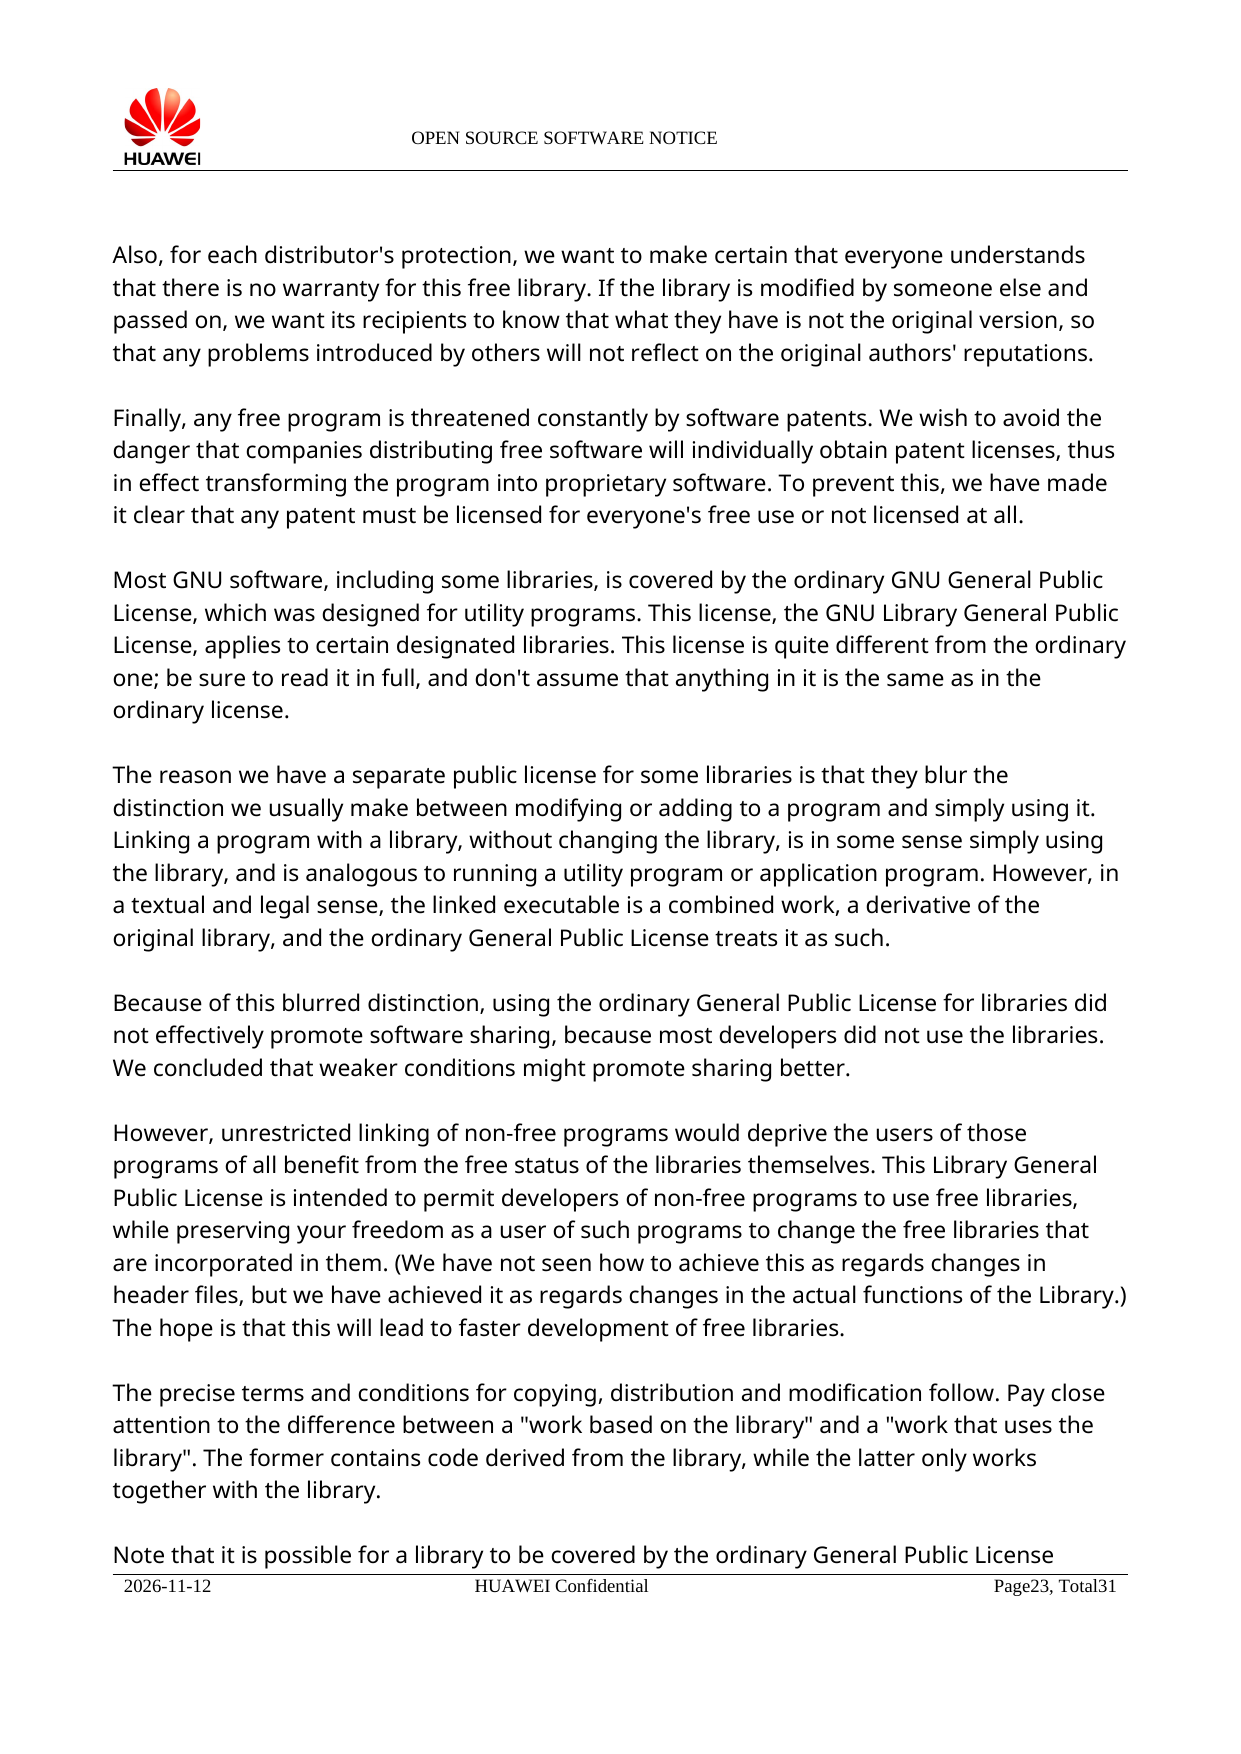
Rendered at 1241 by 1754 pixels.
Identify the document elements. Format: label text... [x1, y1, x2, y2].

text Most GNU software, including some libraries, is covered by the ordinary GNU General Public License, which was designed for utility programs. This license, the GNU Library General Public License, applies to certain designated libraries. This license is quite different from the ordinary one; be sure to read it in full, and don't assume that anything in it is the same as in the ordinary license. [112, 564, 1128, 726]
text The precise terms and conditions for copying, distribution and modification follow. Pay close attention to the difference between a "work based on the library" and a "work that uses the library". The former contains code derived from the library, while the latter only works together with the library. [112, 1376, 1128, 1506]
text The reason we have a separate public license for some libraries is that they blur the distinction we usually make between modifying or adding to a program and simply using it. Linking a program with a library, without changing the library, is in some sense simply using the library, and is analogous to running a utility program or application program. However, in a textual and legal sense, the linked executable is a combined work, a derivative of the original library, and the ordinary General Public License treats it as such. [112, 759, 1128, 954]
text Finally, any free program is threatened constantly by software patents. We wish to avoid the danger that companies distributing free software will individually obtain patent licenses, thus in effect transforming the program into proprietary software. To prevent this, we have made it clear that any patent must be licensed for everyone's free use or not licensed at all. [112, 401, 1128, 531]
picture [124, 88, 201, 165]
text Because of this blurred distinction, using the ordinary General Public License for libraries did not effectively promote software sharing, because most developers did not use the libraries. We concluded that weaker conditions might promote sharing better. [112, 986, 1128, 1084]
text Note that it is possible for a library to be covered by the ordinary General Public License rather than by this special one. [112, 1539, 1128, 1571]
text Also, for each distributor's protection, we want to make certain that everyone understands that there is no warranty for this free library. If the library is modified by someone else and passed on, we want its recipients to know that what they have is not the original version, so that any problems introduced by others will not reflect on the original authors' reputations. [112, 239, 1128, 369]
text However, unrestricted linking of non-free programs would deprive the users of those programs of all benefit from the free status of the libraries themselves. This Library General Public License is intended to permit developers of non-free programs to use free libraries, while preserving your freedom as a user of such programs to change the free libraries that are incorporated in them. (We have not seen how to achieve this as regards changes in header files, but we have achieved it as regards changes in the actual functions of the Library.) The hope is that this will lead to faster development of free libraries. [112, 1116, 1128, 1344]
